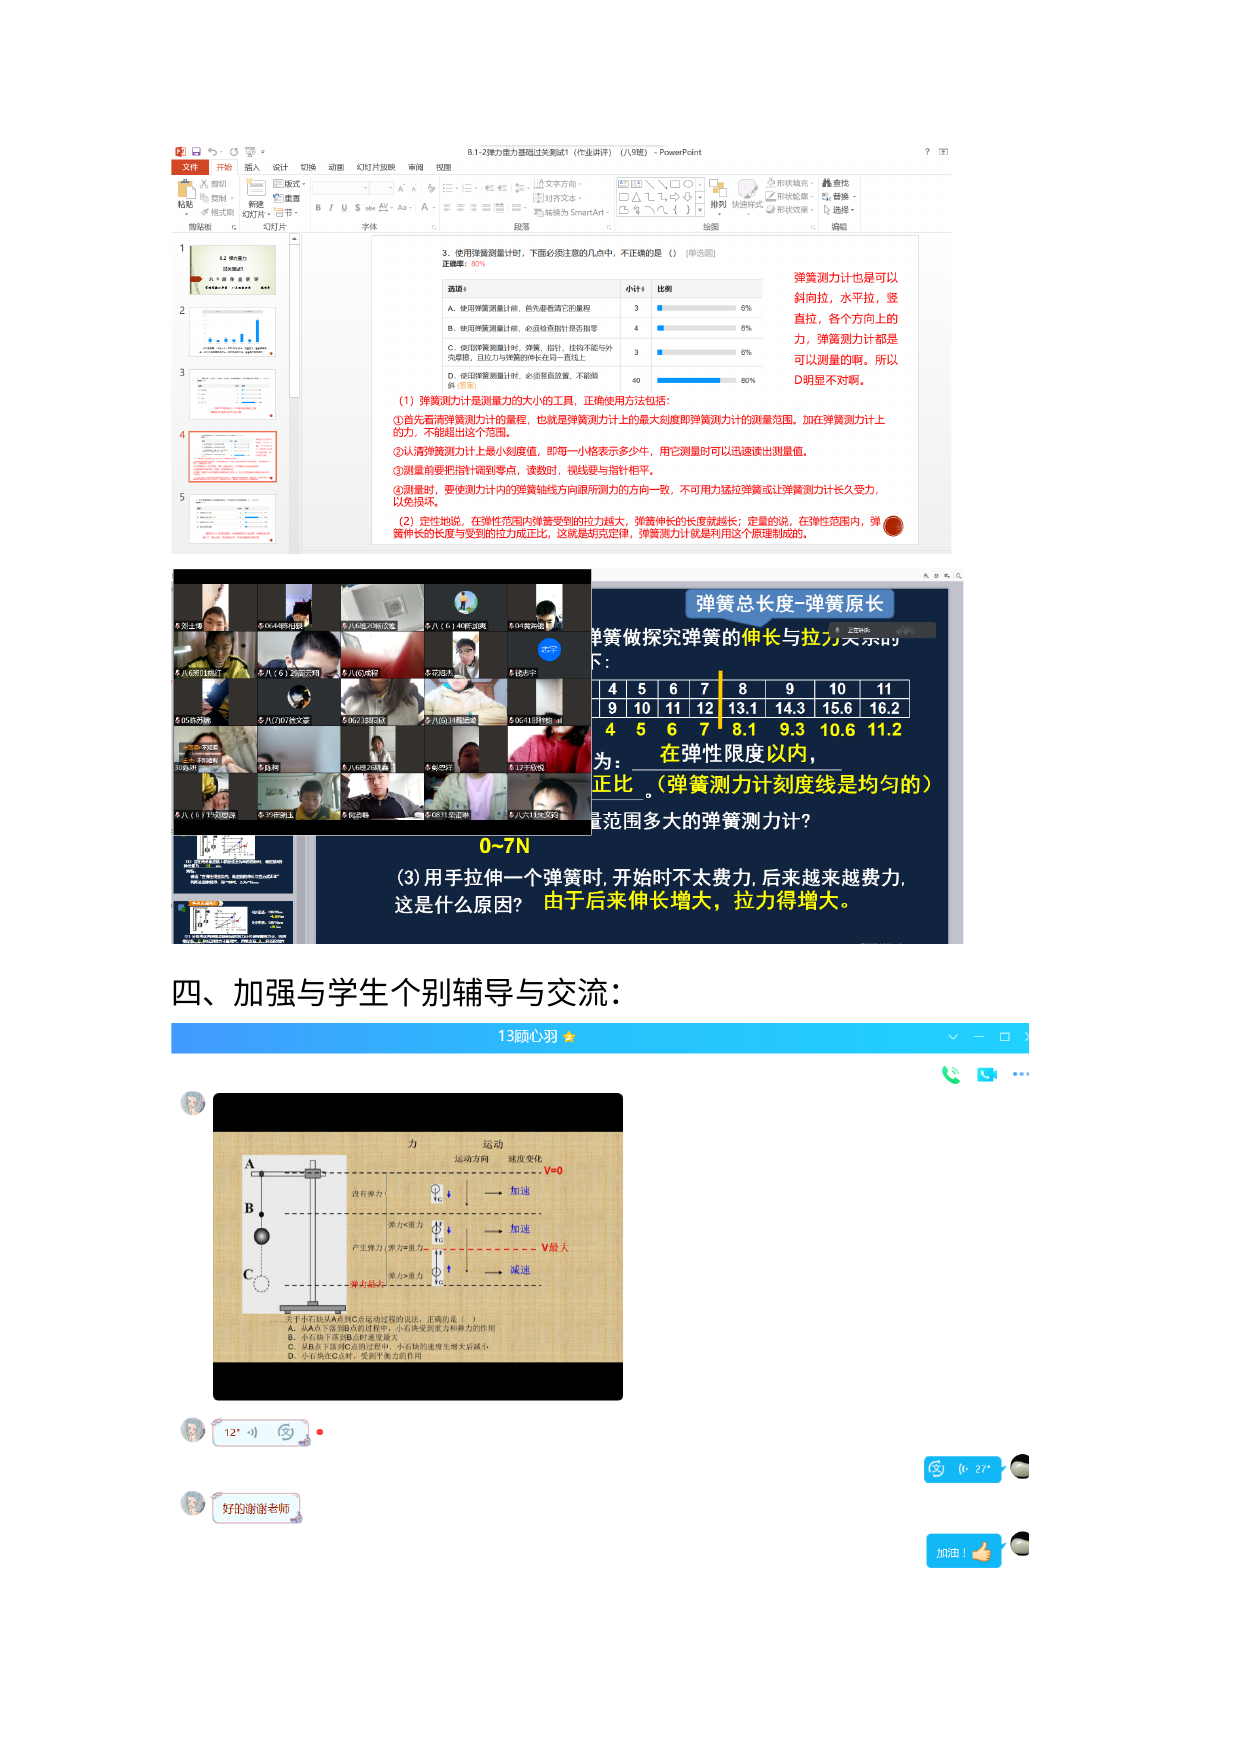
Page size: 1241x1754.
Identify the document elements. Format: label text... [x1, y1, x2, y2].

picture [171, 568, 964, 944]
text 四、加强与学生个别辅导与交流： [171, 958, 1069, 1023]
picture [171, 145, 952, 554]
picture [171, 1023, 1029, 1571]
